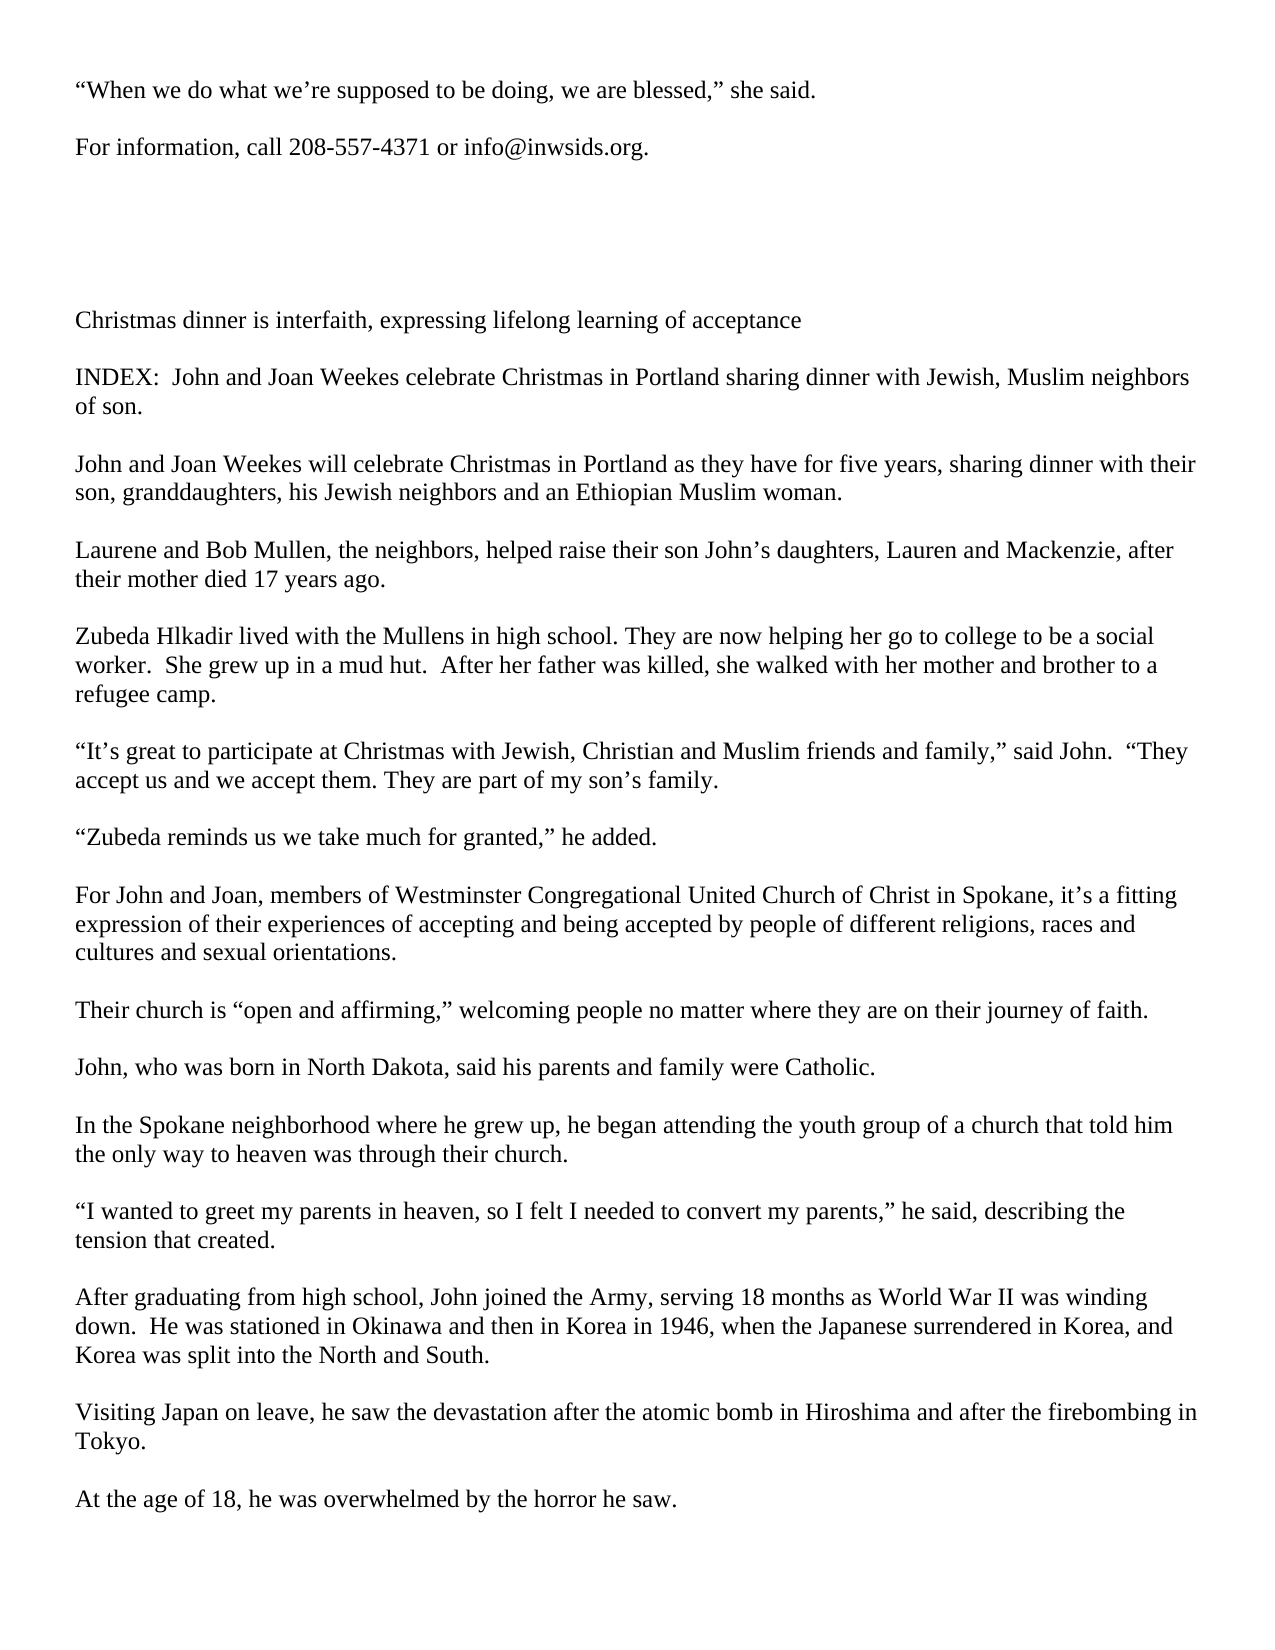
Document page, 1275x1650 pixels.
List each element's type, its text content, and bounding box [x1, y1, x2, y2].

text John and Joan Weekes will celebrate Christmas in Portland as they have for five years, sharing dinner with their son, granddaughters, his Jewish neighbors and an Ethiopian Muslim woman. [75, 449, 1200, 506]
text INDEX: John and Joan Weekes celebrate Christmas in Portland sharing dinner with Jewish, Muslim neighbors of son. [75, 362, 1200, 420]
text Christmas dinner is interfaith, expressing lifelong learning of acceptance [75, 305, 1200, 334]
text “I wanted to greet my parents in heaven, so I felt I needed to convert my parents,” he said, describing the tension that created. [75, 1196, 1200, 1254]
text After graduating from high school, John joined the Army, serving 18 months as World War II was winding down. He was stationed in Okinawa and then in Korea in 1946, when the Japanese surrendered in Korea, and Korea was split into the North and South. [75, 1282, 1200, 1369]
text In the Spokane neighborhood where he grew up, he began attending the youth group of a church that told him the only way to heaven was through their church. [75, 1110, 1200, 1167]
text Their church is “open and affirming,” welcoming people no matter where they are on their journey of faith. [75, 995, 1200, 1024]
text For information, call 208-557-4371 or info@inwsids.org. [75, 132, 1200, 161]
text Zubeda Hlkadir lived with the Mullens in high school. They are now helping her go to college to be a social worker. She grew up in a mud hut. After her father was killed, she walked with her mother and brother to a refugee camp. [75, 621, 1200, 707]
text “Zubeda reminds us we take much for granted,” he added. [75, 822, 1200, 851]
text “It’s great to participate at Christmas with Jewish, Christian and Muslim friends and family,” said John. “They accept us and we accept them. They are part of my son’s family. [75, 736, 1200, 794]
text John, who was born in North Dakota, said his parents and family were Catholic. [75, 1052, 1200, 1081]
text Laurene and Bob Mullen, the neighbors, helped raise their son John’s daughters, Lauren and Mackenzie, after their mother died 17 years ago. [75, 535, 1200, 592]
text Visiting Japan on leave, he saw the devastation after the atomic bomb in Hiroshima and after the firebombing in Tokyo. [75, 1397, 1200, 1455]
text At the age of 18, he was overwhelmed by the horror he saw. [75, 1484, 1200, 1512]
text For John and Joan, members of Westminster Congregational United Church of Christ in Spokane, it’s a fitting expression of their experiences of accepting and being accepted by people of different religions, races and cultures and sexual orientations. [75, 880, 1200, 966]
text “When we do what we’re supposed to be doing, we are blessed,” she said. [75, 75, 1200, 104]
